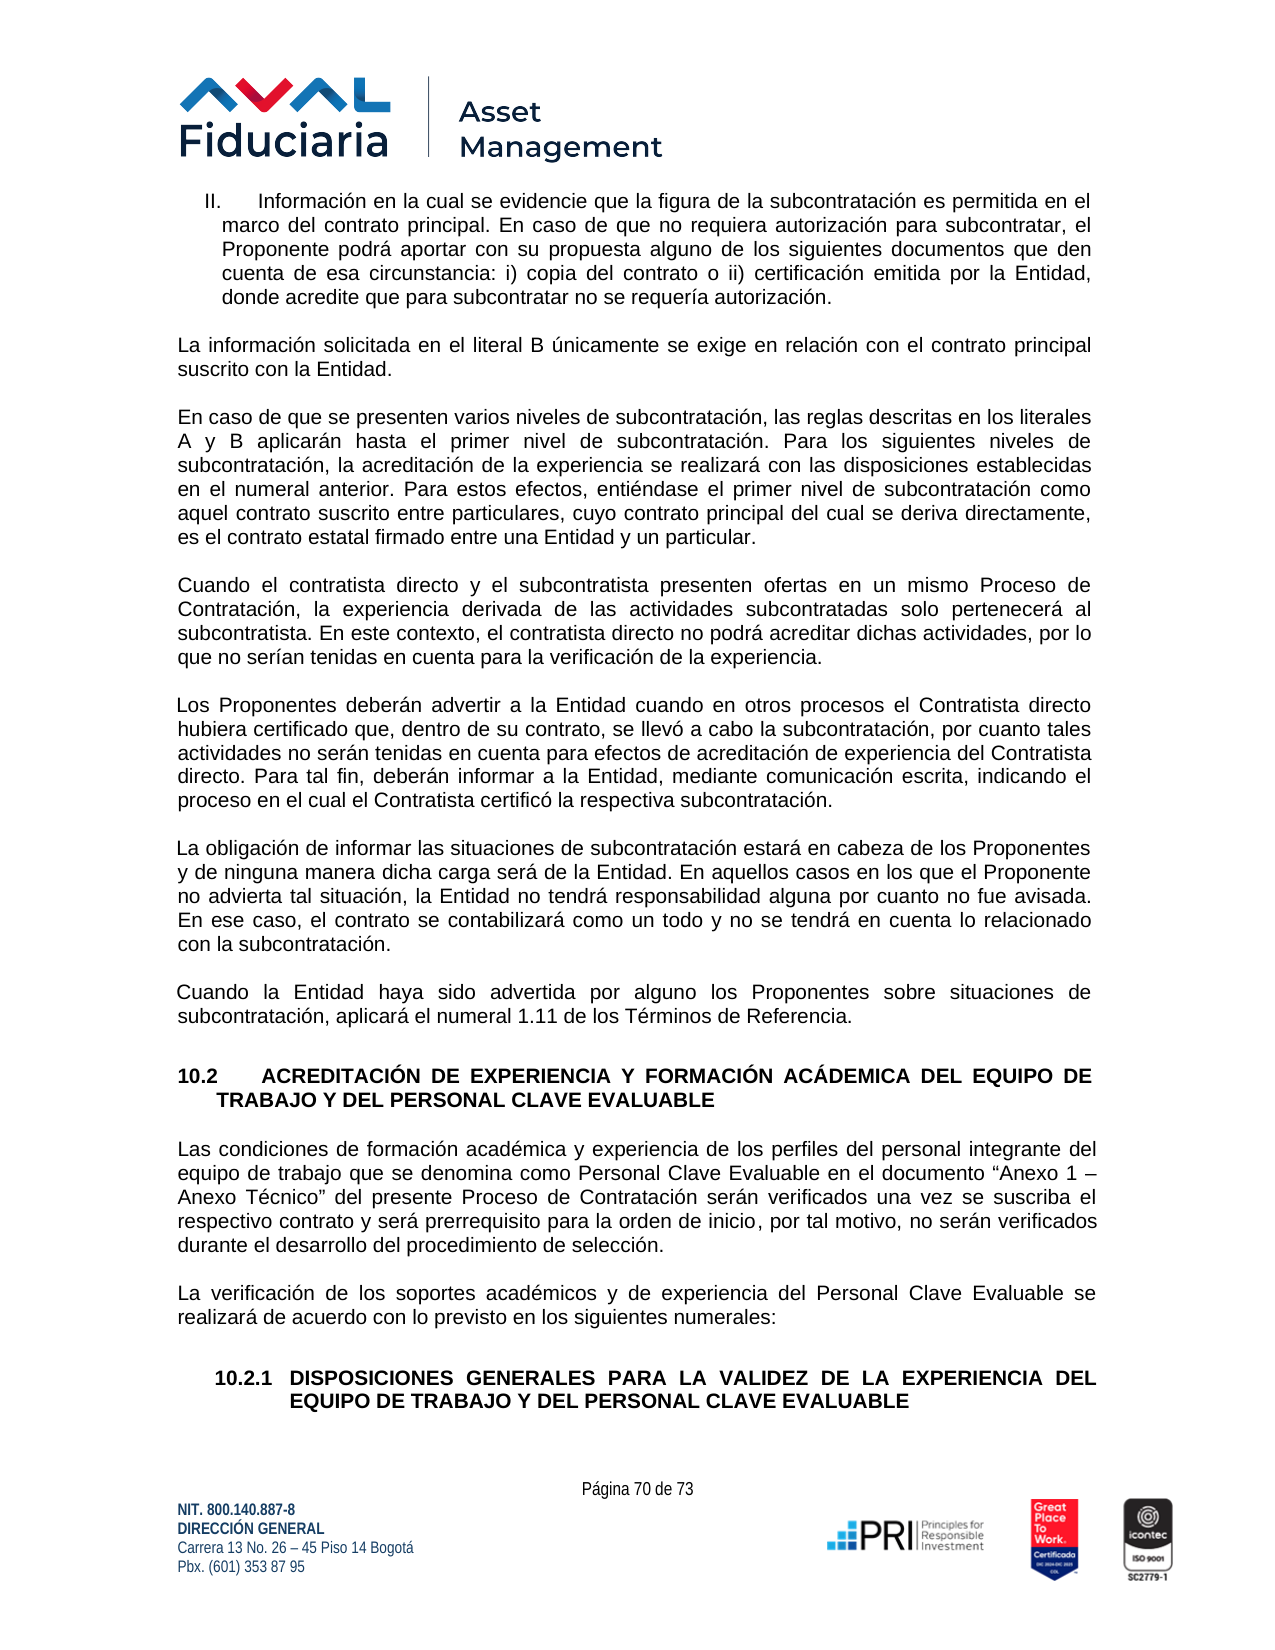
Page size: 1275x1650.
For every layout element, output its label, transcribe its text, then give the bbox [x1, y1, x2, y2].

text Las condiciones de formación académica y experiencia de los perfiles del personal integrante del equipo de trabajo que se denomina como Personal Clave Evaluable en el documento “Anexo 1 – Anexo Técnico” del presente Proceso de Contratación serán verificados una vez se suscriba el respectivo contrato y será prerrequisito para la orden de inicio, por tal motivo, no serán verificados durante el desarrollo del procedimiento de selección. [177, 1137, 1098, 1257]
text La obligación de informar las situaciones de subcontratación estará en cabeza de los Proponentes y de ninguna manera dicha carga será de la Entidad. En aquellos casos en los que el Proponente no advierta tal situación, la Entidad no tendrá responsabilidad alguna por cuanto no fue avisada. En ese caso, el contrato se contabilizará como un todo y no se tendrá en cuenta lo relacionado con la subcontratación. [176, 836, 1093, 956]
text En caso de que se presenten varios niveles de subcontratación, las reglas descritas en los literales A y B aplicarán hasta el primer nivel de subcontratación. Para los siguientes niveles de subcontratación, la acreditación de la experiencia se realizará con las disposiciones establecidas en el numeral anterior. Para estos efectos, entiéndase el primer nivel de subcontratación como aquel contrato suscrito entre particulares, cuyo contrato principal del cual se deriva directamente, es el contrato estatal firmado entre una Entidad y un particular. [177, 405, 1093, 549]
list ACREDITACIÓN DE EXPERIENCIA Y FORMACIÓN ACÁDEMICA DEL EQUIPO DE TRABAJO Y DEL PERSONAL CLAVE EVALUABLE [177, 1064, 1093, 1112]
picture [177, 73, 665, 166]
picture [813, 1498, 1179, 1580]
text Cuando la Entidad haya sido advertida por alguno los Proponentes sobre situaciones de subcontratación, aplicará el numeral 1.11 de los Términos de Referencia. [176, 980, 1093, 1028]
text Los Proponentes deberán advertir a la Entidad cuando en otros procesos el Contratista directo hubiera certificado que, dentro de su contrato, se llevó a cabo la subcontratación, por cuanto tales actividades no serán tenidas en cuenta para efectos de acreditación de experiencia del Contratista directo. Para tal fin, deberán informar a la Entidad, mediante comunicación escrita, indicando el proceso en el cual el Contratista certificó la respectiva subcontratación. [176, 692, 1093, 812]
list Información en la cual se evidencie que la figura de la subcontratación es permitida en el marco del contrato principal. En caso de que no requiera autorización para subcontratar, el Proponente podrá aportar con su propuesta alguno de los siguientes documentos que den cuenta de esa circunstancia: i) copia del contrato o ii) certificación emitida por la Entidad, donde acredite que para subcontratar no se requería autorización. [222, 189, 1093, 309]
list DISPOSICIONES GENERALES PARA LA VALIDEZ DE LA EXPERIENCIA DEL EQUIPO DE TRABAJO Y DEL PERSONAL CLAVE EVALUABLE [214, 1365, 1098, 1413]
text La información solicitada en el literal B únicamente se exige en relación con el contrato principal suscrito con la Entidad. [177, 333, 1093, 381]
text Cuando el contratista directo y el subcontratista presenten ofertas en un mismo Proceso de Contratación, la experiencia derivada de las actividades subcontratadas solo pertenecerá al subcontratista. En este contexto, el contratista directo no podrá acreditar dichas actividades, por lo que no serían tenidas en cuenta para la verificación de la experiencia. [177, 573, 1093, 668]
text La verificación de los soportes académicos y de experiencia del Personal Clave Evaluable se realizará de acuerdo con lo previsto en los siguientes numerales: [177, 1281, 1098, 1329]
